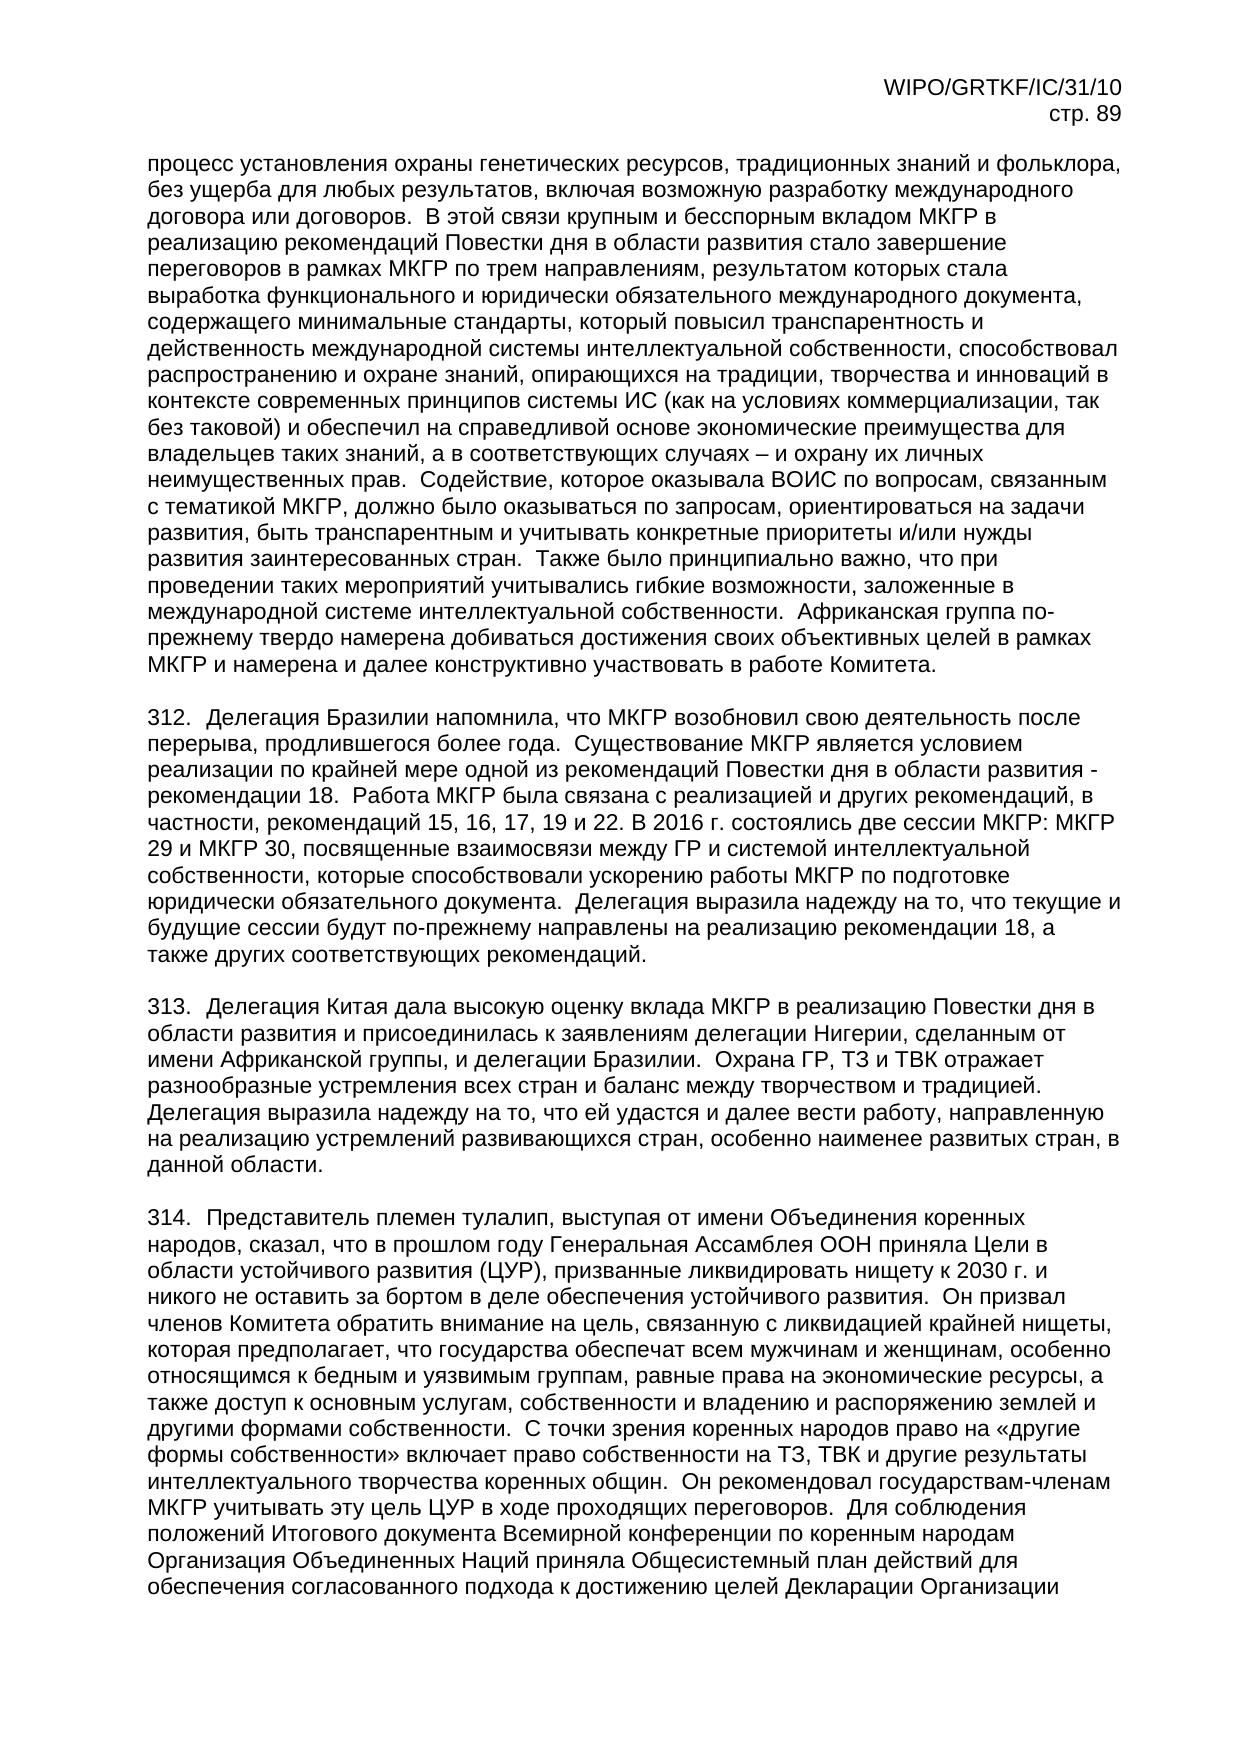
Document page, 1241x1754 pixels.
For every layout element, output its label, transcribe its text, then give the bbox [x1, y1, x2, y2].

list Делегация Китая дала высокую оценку вклада МКГР в реализацию Повестки дня в области развития и присоединилась к заявлениям делегации Нигерии, сделанным от имени Африканской группы, и делегации Бразилии. Охрана ГР, ТЗ и ТВК отражает разнообразные устремления всех стран и баланс между творчеством и традицией. Делегация выразила надежду на то, что ей удастся и далее вести работу, направленную на реализацию устремлений развивающихся стран, особенно наименее развитых стран, в данной области. [147, 993, 1122, 1178]
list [147, 150, 1122, 677]
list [147, 1204, 1122, 1599]
list Делегация Бразилии напомнила, что МКГР возобновил свою деятельность после перерыва, продлившегося более года. Существование МКГР является условием реализации по крайней мере одной из рекомендаций Повестки дня в области развития - рекомендации 18. Работа МКГР была связана с реализацией и других рекомендаций, в частности, рекомендаций 15, 16, 17, 19 и 22. В 2016 г. состоялись две сессии МКГР: МКГР 29 и МКГР 30, посвященные взаимосвязи между ГР и системой интеллектуальной собственности, которые способствовали ускорению работы МКГР по подготовке юридически обязательного документа. Делегация выразила надежду на то, что текущие и будущие сессии будут по-прежнему направлены на реализацию рекомендации 18, а также других соответствующих рекомендаций. [147, 703, 1122, 967]
